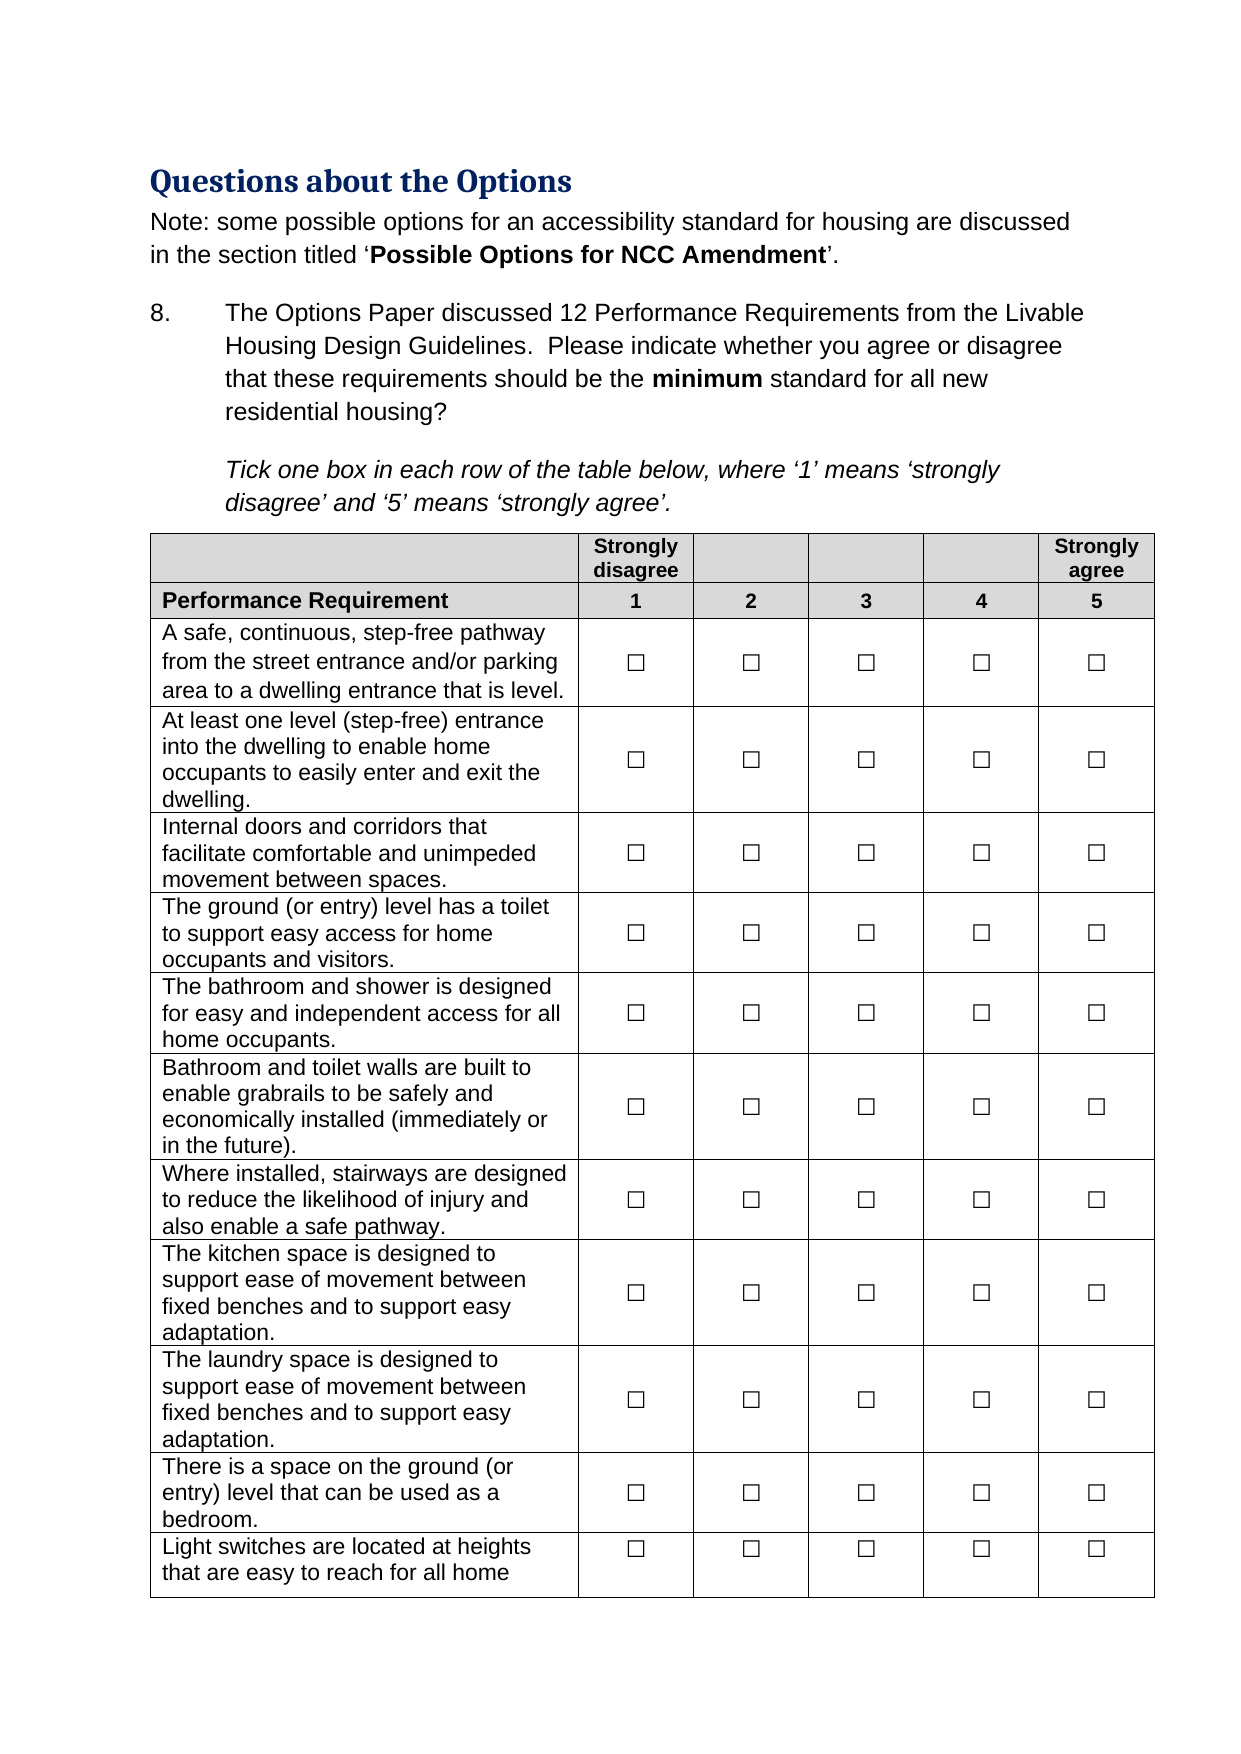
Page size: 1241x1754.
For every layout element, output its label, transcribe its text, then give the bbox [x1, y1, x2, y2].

table_cell [1039, 707, 1154, 812]
table_cell [809, 619, 923, 706]
table_cell At least one level (step-free) entrance into the dwelling to enable home occupants to easily enter and exit the dwelling. [151, 707, 578, 812]
table_cell [1039, 1346, 1154, 1452]
table_cell [579, 813, 693, 892]
table_cell [924, 973, 1038, 1052]
table_cell [924, 1054, 1038, 1159]
table_cell 3 [809, 583, 923, 618]
table_cell [924, 1240, 1038, 1345]
table_cell There is a space on the ground (or entry) level that can be used as a bedroom. [151, 1453, 578, 1532]
table_cell Performance Requirement [151, 583, 578, 618]
table_cell [1039, 813, 1154, 892]
table_cell [809, 813, 923, 892]
table_cell Bathroom and toilet walls are built to enable grabrails to be safely and economically installed (immediately or in the future). [151, 1054, 578, 1159]
table_cell [924, 1346, 1038, 1452]
table_cell [694, 619, 808, 706]
table_cell [694, 973, 808, 1052]
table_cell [151, 1533, 578, 1597]
table_cell [694, 707, 808, 812]
table_cell [809, 973, 923, 1052]
table_cell [579, 1160, 693, 1239]
table_cell [809, 1240, 923, 1345]
table_cell [924, 1533, 1038, 1597]
table_cell The laundry space is designed to support ease of movement between fixed benches and to support easy adaptation. [151, 1346, 578, 1452]
table_cell The bathroom and shower is designed for easy and independent access for all home occupants. [151, 973, 578, 1052]
table_cell [924, 813, 1038, 892]
table_cell [1039, 893, 1154, 972]
table_cell [809, 1533, 923, 1597]
table_cell [809, 1453, 923, 1532]
table_cell [579, 973, 693, 1052]
table_cell [1039, 1160, 1154, 1239]
table_cell [579, 893, 693, 972]
table_cell [809, 1160, 923, 1239]
table_cell Where installed, stairways are designed to reduce the likelihood of injury and also enable a safe pathway. [151, 1160, 578, 1239]
table_cell [579, 619, 693, 706]
table_cell [1039, 1240, 1154, 1345]
table_cell 5 [1039, 583, 1154, 618]
table_cell The kitchen space is designed to support ease of movement between fixed benches and to support easy adaptation. [151, 1240, 578, 1345]
table_cell [809, 893, 923, 972]
table_cell [694, 1533, 808, 1597]
table_cell [579, 707, 693, 812]
table_cell [694, 1160, 808, 1239]
table_cell [694, 1054, 808, 1159]
table_header [151, 534, 578, 582]
table_cell [924, 707, 1038, 812]
table_cell [809, 707, 923, 812]
table_cell [694, 1453, 808, 1532]
table_header Strongly agree [1039, 534, 1154, 582]
text Tick one box in each row of the table below, where ‘1’ means ‘strongly disagree’ and ‘5’ means ‘strongly agree’. [150, 455, 1092, 517]
text Note: some possible options for an accessibility standard for housing are discussed in the section titled ‘Possible Options for NCC Amendment’. [150, 207, 1092, 268]
table_cell A safe, continuous, step-free pathway from the street entrance and/or parking area to a dwelling entrance that is level. [151, 619, 578, 706]
table_cell [579, 1453, 693, 1532]
table_cell [579, 1533, 693, 1597]
table_header Strongly disagree [579, 534, 693, 582]
table_cell [694, 813, 808, 892]
table_cell 1 [579, 583, 693, 618]
table_cell [694, 893, 808, 972]
text 8. The Options Paper discussed 12 Performance Requirements from the Livable Housing Design Guidelines. Please indicate whether you agree or disagree that these requirements should be the minimum standard for all new residential housing? [150, 298, 1092, 426]
table_header [809, 534, 923, 582]
table_cell [924, 1453, 1038, 1532]
table_cell [809, 1054, 923, 1159]
table_cell [924, 893, 1038, 972]
table_cell [1039, 1533, 1154, 1597]
table_cell [694, 1346, 808, 1452]
table_cell [579, 1346, 693, 1452]
table_cell [924, 1160, 1038, 1239]
table_cell [579, 1240, 693, 1345]
table_cell The ground (or entry) level has a toilet to support easy access for home occupants and visitors. [151, 893, 578, 972]
table_cell 4 [924, 583, 1038, 618]
table_cell [694, 1240, 808, 1345]
table_cell [1039, 619, 1154, 706]
table_cell [924, 619, 1038, 706]
table_header [924, 534, 1038, 582]
table_cell 2 [694, 583, 808, 618]
table_cell [579, 1054, 693, 1159]
text Questions about the Options [150, 163, 1092, 201]
table_cell [809, 1346, 923, 1452]
table_cell Internal doors and corridors that facilitate comfortable and unimpeded movement between spaces. [151, 813, 578, 892]
table_cell [1039, 973, 1154, 1052]
table_header [694, 534, 808, 582]
table_cell [1039, 1453, 1154, 1532]
table_cell [1039, 1054, 1154, 1159]
